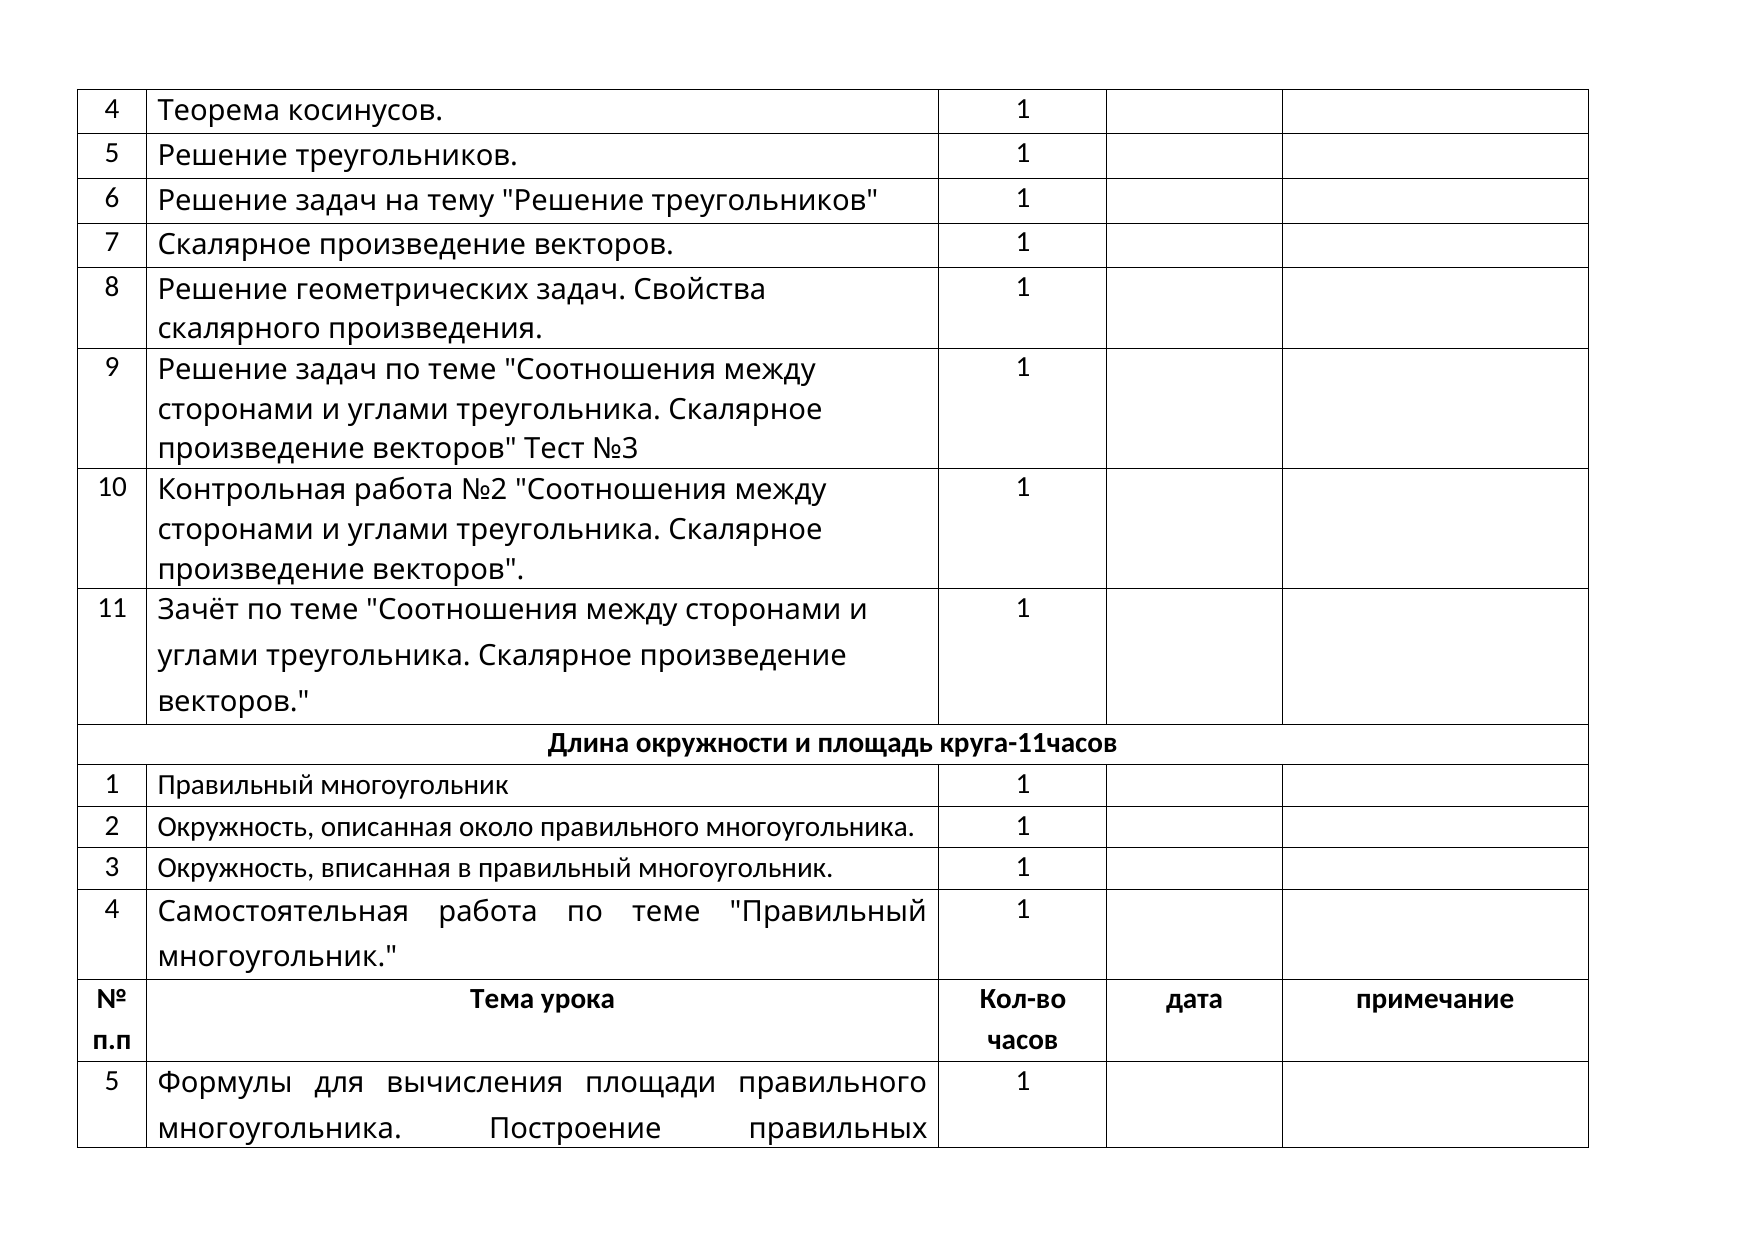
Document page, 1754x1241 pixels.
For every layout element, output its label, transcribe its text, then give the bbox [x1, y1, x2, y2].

table_cell 5 [78, 1062, 146, 1147]
table_cell [1107, 589, 1282, 723]
table_cell [1283, 268, 1588, 347]
table_cell 4 [78, 90, 146, 133]
table_cell 1 [939, 134, 1106, 178]
table_cell 6 [78, 179, 146, 222]
table_cell Скалярное произведение векторов. [147, 224, 938, 267]
table_cell Самостоятельная работа по теме "Правильный многоугольник." [147, 890, 938, 979]
table_cell 1 [939, 90, 1106, 133]
table_cell дата [1107, 980, 1282, 1061]
table_cell 1 [939, 268, 1106, 347]
table_cell [1107, 890, 1282, 979]
table_cell Длина окружности и площадь круга-11часов [78, 725, 1588, 764]
table_cell 1 [939, 589, 1106, 723]
table_cell № п.п [78, 980, 146, 1061]
table_cell [1283, 765, 1588, 806]
table_cell Окружность, описанная около правильного многоугольника. [147, 807, 938, 847]
table_cell [1283, 134, 1588, 178]
table_cell 4 [78, 890, 146, 979]
table_cell [1283, 179, 1588, 222]
table_cell 9 [78, 349, 146, 467]
table_cell Решение треугольников. [147, 134, 938, 178]
table_cell 1 [939, 469, 1106, 588]
table_cell 1 [939, 349, 1106, 467]
table_cell [1283, 1062, 1588, 1147]
table_cell 5 [78, 134, 146, 178]
table_cell [1283, 589, 1588, 723]
table_cell Решение задач по теме "Соотношения между сторонами и углами треугольника. Скалярное произведение векторов" Тест №3 [147, 349, 938, 467]
table_cell [1283, 224, 1588, 267]
table_cell [1283, 807, 1588, 847]
table_cell 1 [939, 1062, 1106, 1147]
table_cell [1107, 765, 1282, 806]
table_cell 1 [939, 224, 1106, 267]
table_cell [1107, 469, 1282, 588]
table_cell [1107, 90, 1282, 133]
table_cell 1 [939, 890, 1106, 979]
table_cell Тема урока [147, 980, 938, 1061]
table_cell Зачёт по теме "Соотношения между сторонами и углами треугольника. Скалярное произведение векторов." [147, 589, 938, 723]
table_cell 1 [939, 807, 1106, 847]
table_cell 1 [939, 765, 1106, 806]
table_cell [1283, 469, 1588, 588]
table_cell [1283, 890, 1588, 979]
table_cell Правильный многоугольник [147, 765, 938, 806]
table_cell Решение геометрических задач. Свойства скалярного произведения. [147, 268, 938, 347]
table_cell 1 [939, 848, 1106, 889]
table_cell примечание [1283, 980, 1588, 1061]
table_cell Кол-во часов [939, 980, 1106, 1061]
table_cell [1283, 349, 1588, 467]
table_cell 3 [78, 848, 146, 889]
table_cell 8 [78, 268, 146, 347]
table_cell 10 [78, 469, 146, 588]
table_cell [1283, 848, 1588, 889]
table_cell [1107, 848, 1282, 889]
table_cell 1 [78, 765, 146, 806]
table_cell [1107, 349, 1282, 467]
table_cell 7 [78, 224, 146, 267]
table_cell [1107, 268, 1282, 347]
table_cell [1107, 179, 1282, 222]
table_cell Решение задач на тему "Решение треугольников" [147, 179, 938, 222]
table_cell [1107, 1062, 1282, 1147]
table_cell [1107, 807, 1282, 847]
table_cell [1107, 134, 1282, 178]
table_cell 11 [78, 589, 146, 723]
table_cell Окружность, вписанная в правильный многоугольник. [147, 848, 938, 889]
table_cell 2 [78, 807, 146, 847]
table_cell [147, 1062, 938, 1147]
table_cell [1283, 90, 1588, 133]
table_cell 1 [939, 179, 1106, 222]
table_cell [1107, 224, 1282, 267]
table_cell Теорема косинусов. [147, 90, 938, 133]
table_cell Контрольная работа №2 "Соотношения между сторонами и углами треугольника. Скалярное произведение векторов". [147, 469, 938, 588]
